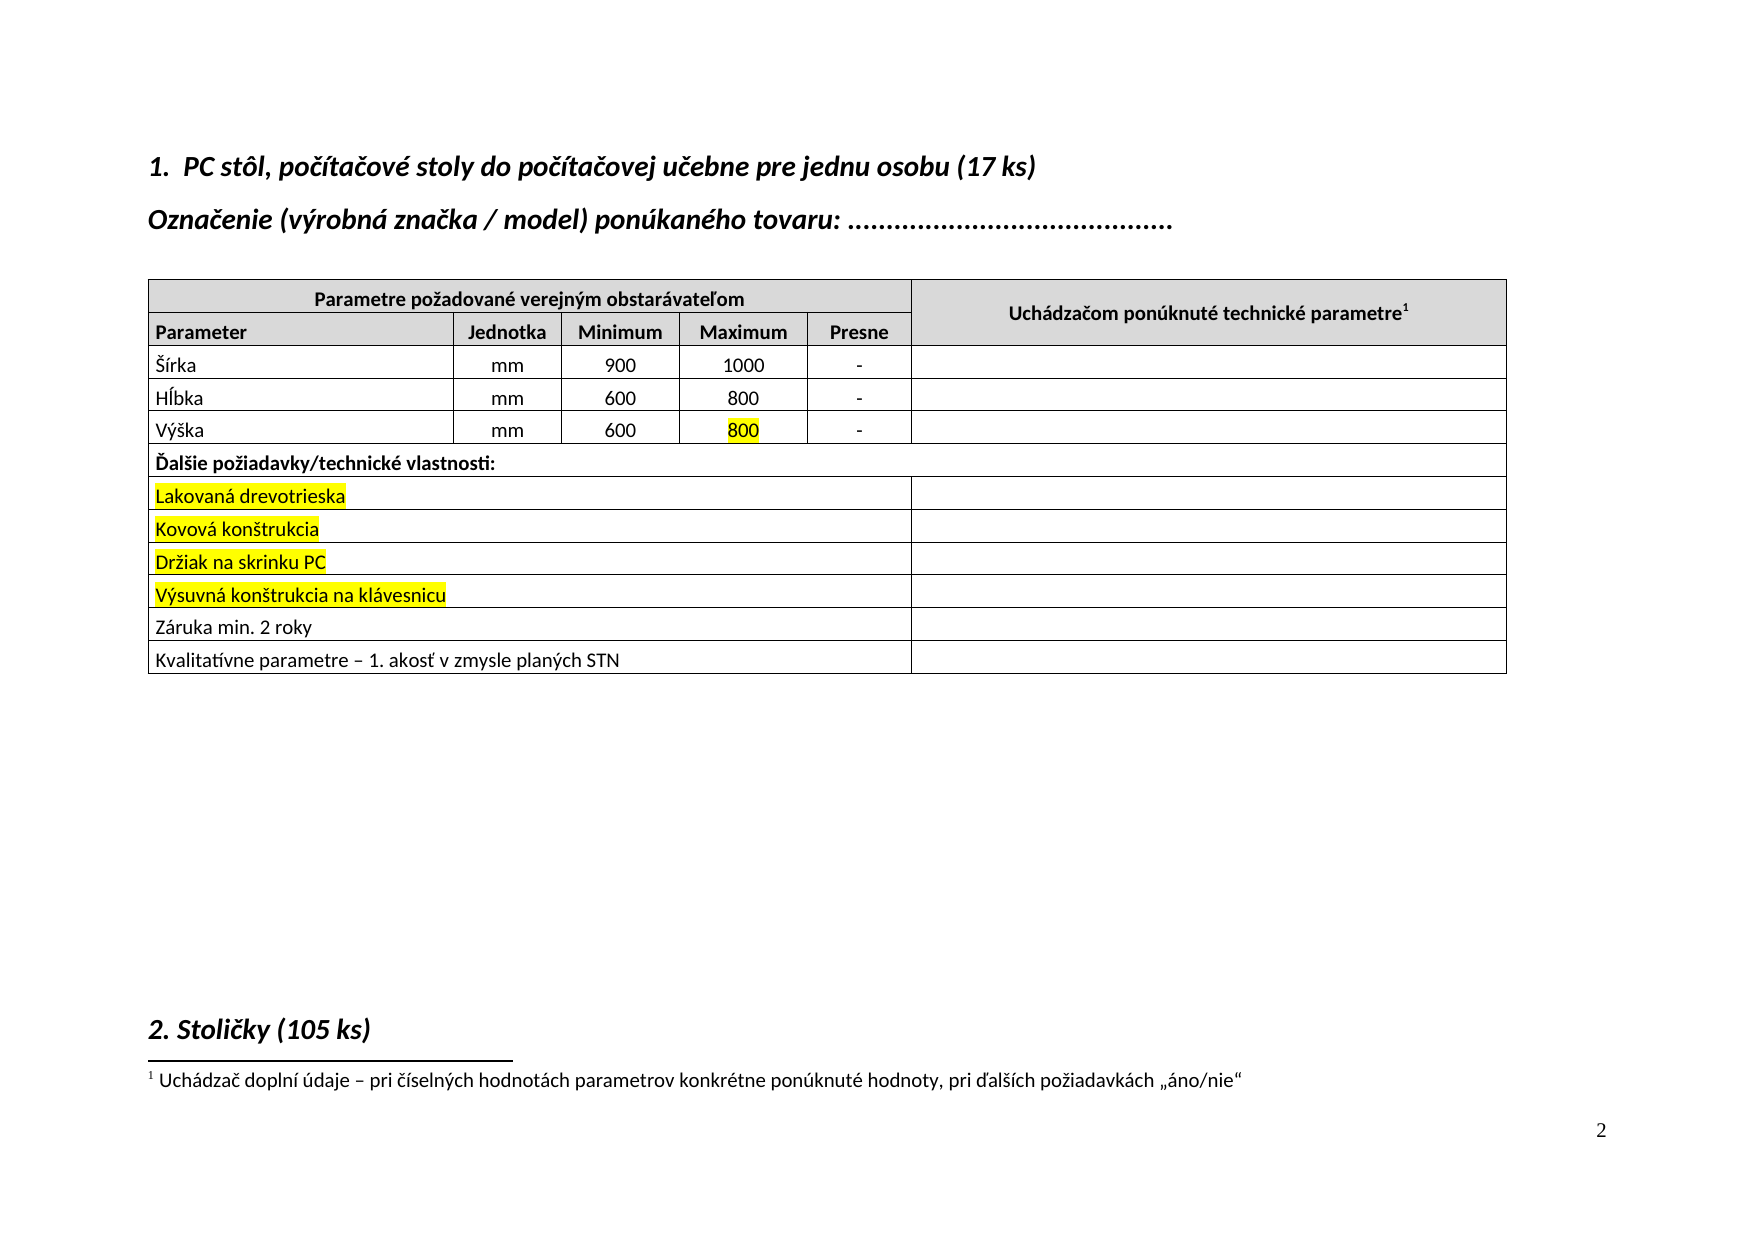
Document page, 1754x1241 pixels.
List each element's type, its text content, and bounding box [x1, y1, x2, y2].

table_cell Výška [149, 411, 453, 443]
table_cell Parameter [149, 313, 453, 345]
table_cell - [808, 379, 911, 410]
table_cell [912, 641, 1506, 673]
table_header Uchádzačom ponúknuté technické parametre [912, 280, 1506, 345]
text 2. Stoličky (105 ks) [148, 1011, 1606, 1047]
table_cell [912, 346, 1506, 377]
table_cell mm [454, 411, 561, 443]
table_cell 900 [562, 346, 679, 377]
table_cell - [808, 411, 911, 443]
table_cell Kovová konštrukcia [149, 510, 911, 542]
table_cell Záruka min. 2 roky [149, 608, 911, 640]
table_cell [912, 543, 1506, 574]
table_cell Lakovaná drevotrieska [149, 477, 911, 509]
table_cell Maximum [680, 313, 807, 345]
table_cell [912, 510, 1506, 542]
table_cell 600 [562, 379, 679, 410]
table_cell Minimum [562, 313, 679, 345]
table_header Parametre požadované verejným obstarávateľom [149, 280, 911, 312]
table_cell Držiak na skrinku PC [149, 543, 911, 574]
table_cell Ďalšie požiadavky/technické vlastnosti: [149, 444, 1506, 476]
table_cell [912, 477, 1506, 509]
table_cell Jednotka [454, 313, 561, 345]
table_cell 800 [680, 411, 807, 443]
table_cell [912, 411, 1506, 443]
table_cell [912, 608, 1506, 640]
table_cell 800 [680, 379, 807, 410]
table_cell Výsuvná konštrukcia na klávesnicu [149, 575, 911, 607]
table_cell Hĺbka [149, 379, 453, 410]
table_cell Presne [808, 313, 911, 345]
table_cell 600 [562, 411, 679, 443]
table_cell [912, 575, 1506, 607]
table_cell 1000 [680, 346, 807, 377]
table_cell Šírka [149, 346, 453, 377]
table_cell mm [454, 379, 561, 410]
table_cell Kvalitatívne parametre – 1. akosť v zmysle planých STN [149, 641, 911, 673]
text 1. PC stôl, počítačové stoly do počítačovej učebne pre jednu osobu (17 ks) [148, 148, 1606, 183]
table_cell - [808, 346, 911, 377]
text Označenie (výrobná značka / model) ponúkaného tovaru: .......................................... [148, 201, 1606, 236]
table_cell [912, 379, 1506, 410]
table_cell mm [454, 346, 561, 377]
